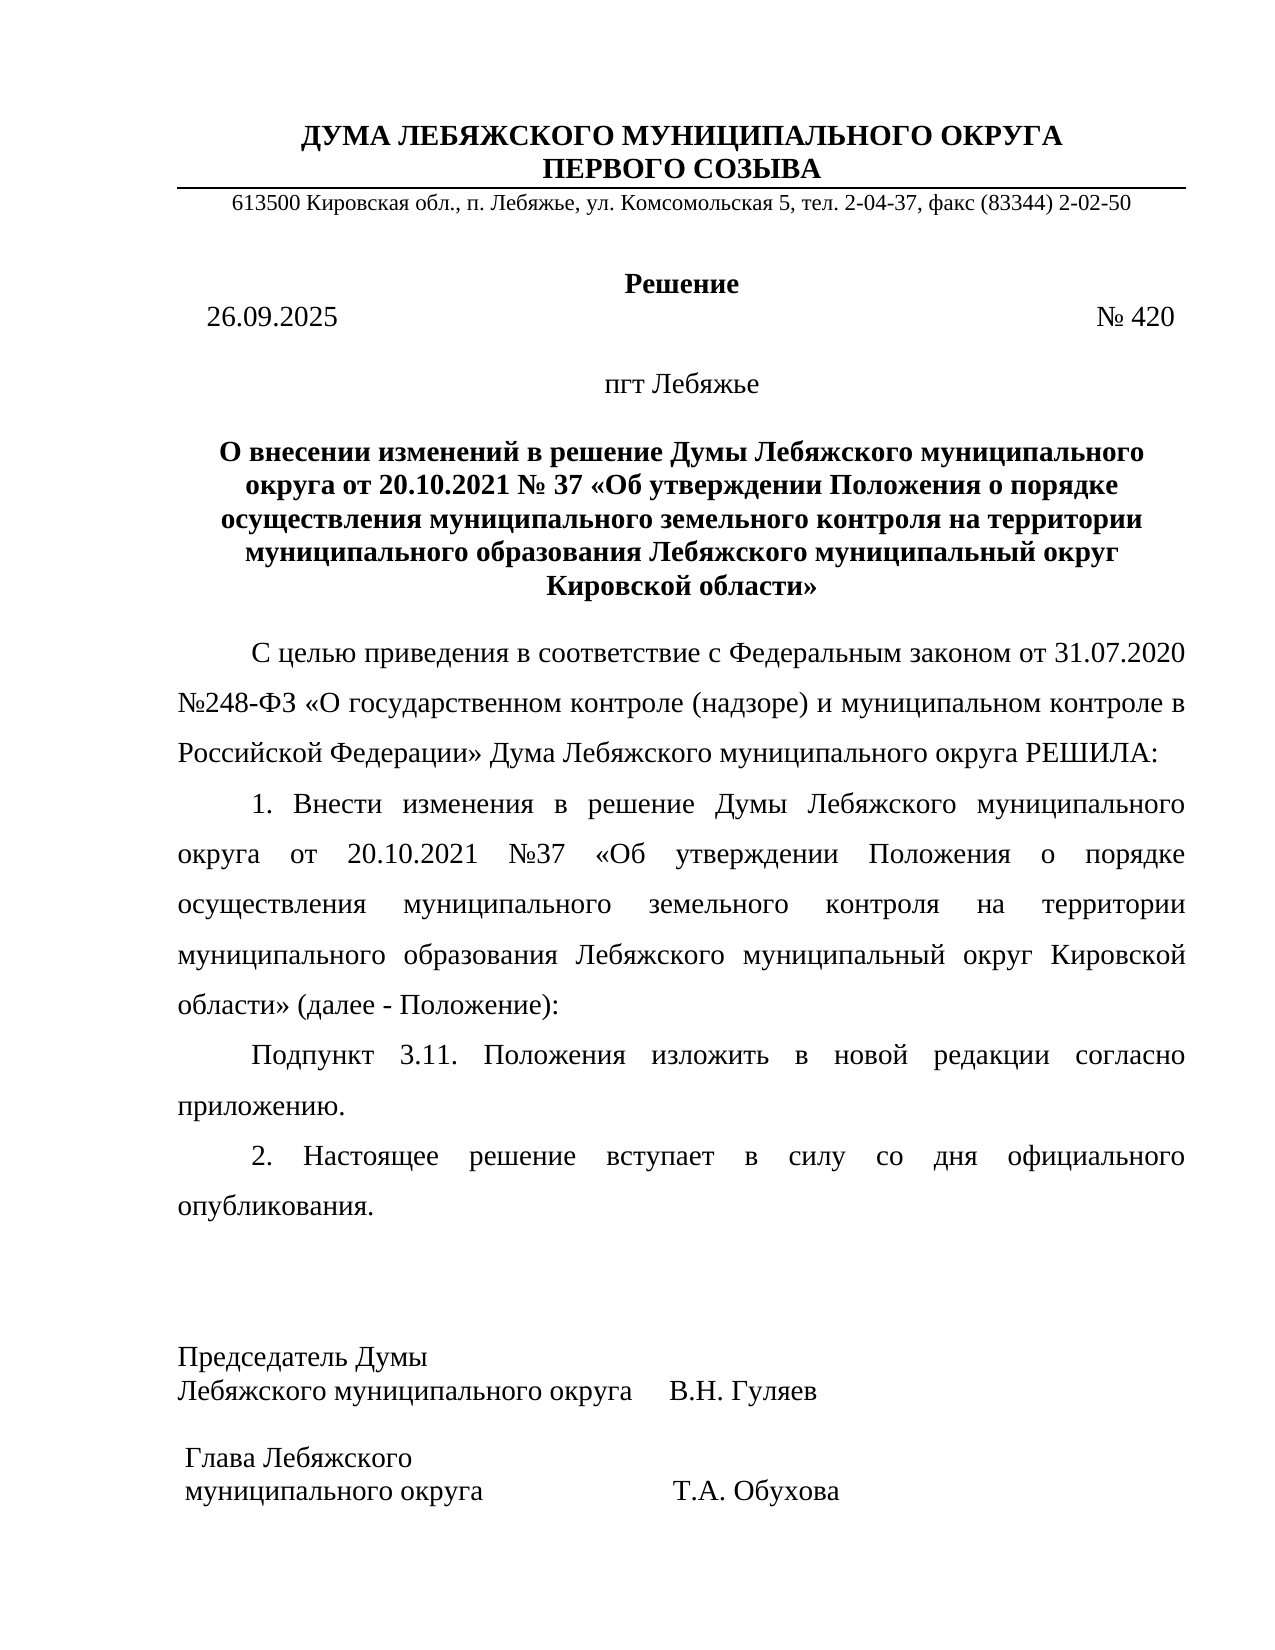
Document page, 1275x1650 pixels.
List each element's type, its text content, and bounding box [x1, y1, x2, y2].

title 1. Внести изменения в решение Думы Лебяжского муниципального округа от 20.10.2021 №37 «Об утверждении Положения о порядке осуществления муниципального земельного контроля на территории муниципального образования Лебяжского муниципальный округ Кировской области» (далее - Положение): [177, 786, 1186, 1021]
text Председатель Думы [177, 1339, 1186, 1373]
text муниципального округа Т.А. Обухова [177, 1473, 1186, 1507]
title пгт Лебяжье [177, 367, 1186, 400]
title О внесении изменений в решение Думы Лебяжского муниципального округа от 20.10.2021 № 37 «Об утверждении Положения о порядке осуществления муниципального земельного контроля на территории муниципального образования Лебяжского муниципальный округ Кировской области» [177, 434, 1186, 601]
text С целью приведения в соответствие с Федеральным законом от 31.07.2020 №248-ФЗ «О государственном контроле (надзоре) и муниципальном контроле в Российской Федерации» Дума Лебяжского муниципального округа РЕШИЛА: [177, 635, 1186, 769]
text 613500 Кировская обл., п. Лебяжье, ул. Комсомольская 5, тел. 2-04-37, факс (83344) 2-02-50 [177, 189, 1186, 216]
title Подпункт 3.11. Положения изложить в новой редакции согласно приложению. [177, 1037, 1186, 1121]
title 26.09.2025 № 420 [177, 299, 1186, 333]
title Решение [177, 266, 1186, 299]
text ПЕРВОГО СОЗЫВА [177, 152, 1186, 187]
text ДУМА ЛЕБЯЖСКОГО МУНИЦИПАЛЬНОГО ОКРУГА [177, 118, 1186, 152]
text Глава Лебяжского [177, 1440, 1186, 1473]
text Лебяжского муниципального округа В.Н. Гуляев [177, 1373, 1186, 1406]
text 2. Настоящее решение вступает в силу со дня официального опубликования. [177, 1138, 1186, 1222]
